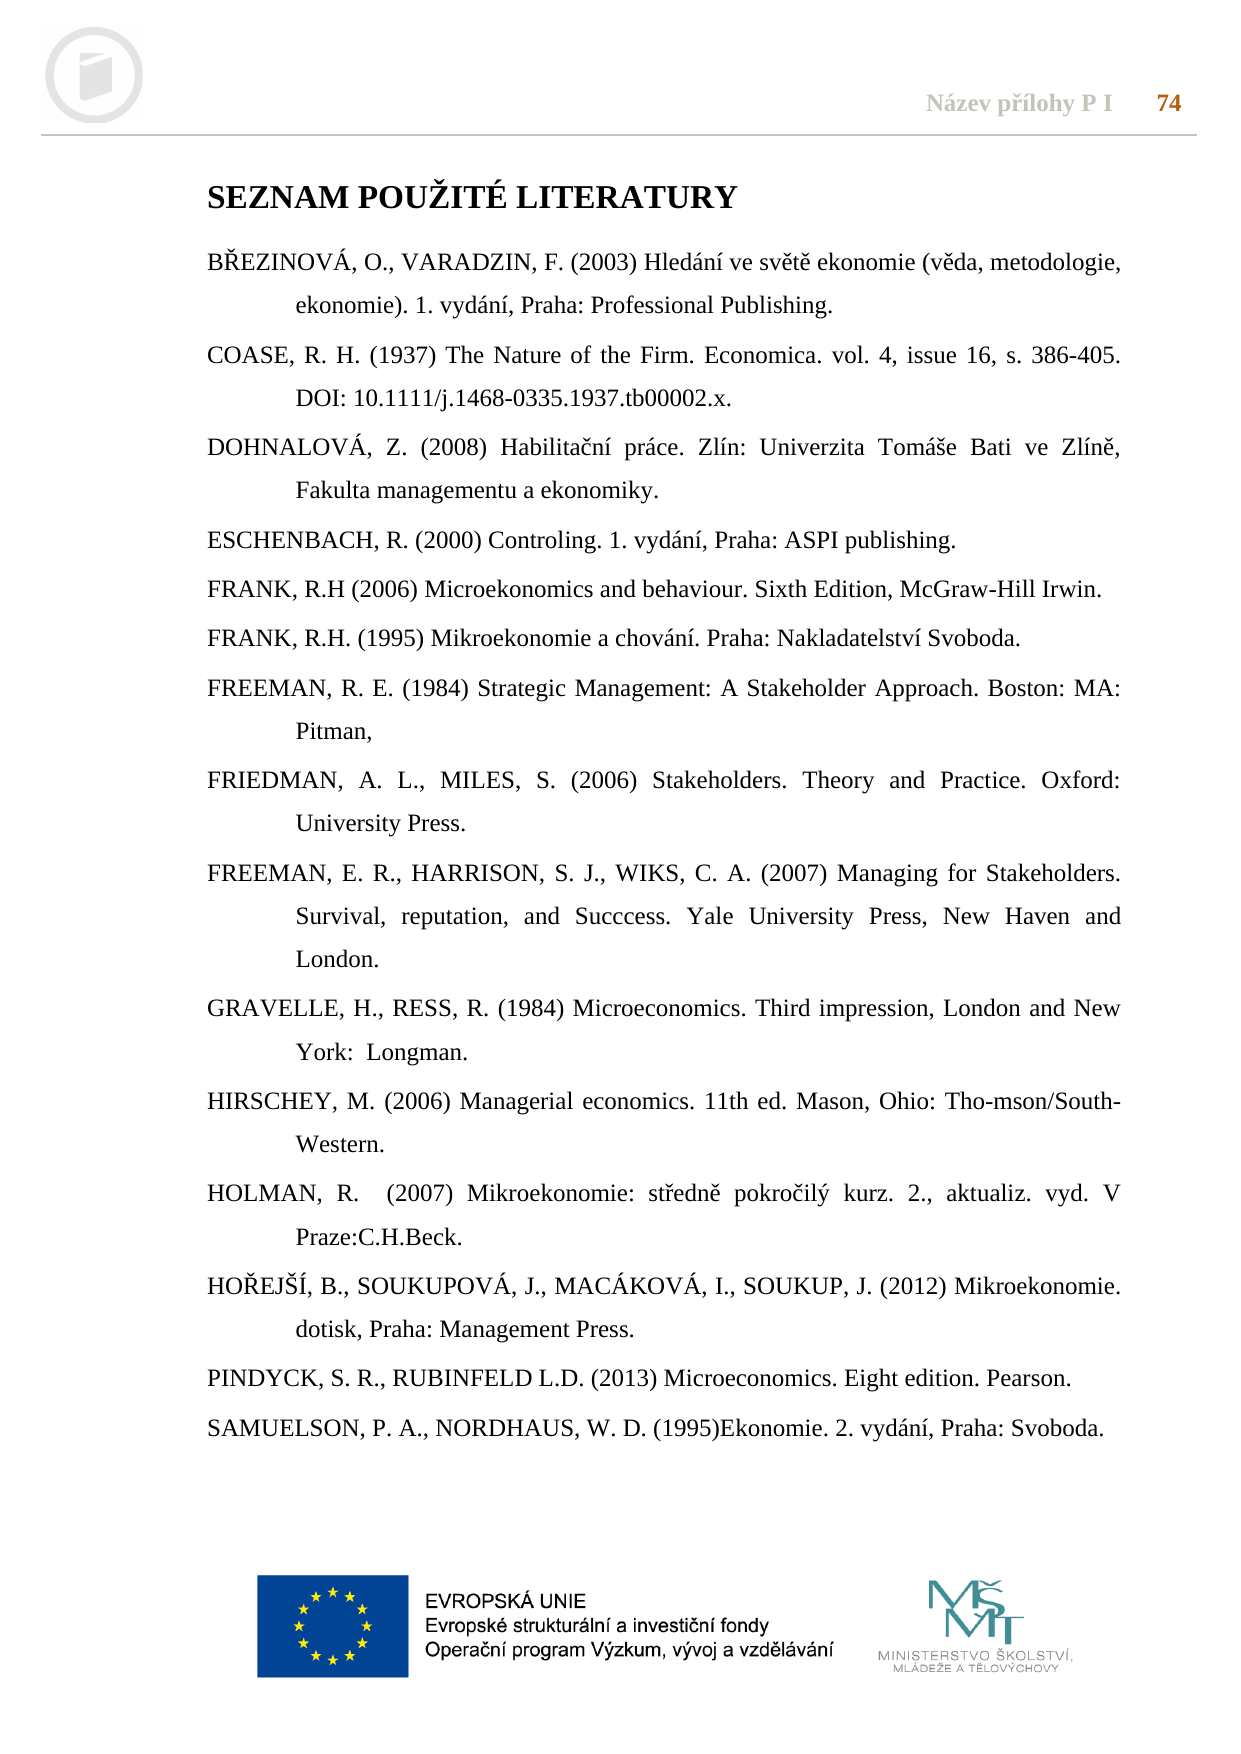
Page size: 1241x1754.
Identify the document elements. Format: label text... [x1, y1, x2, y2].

text Seznam použité literatury [207, 177, 1122, 216]
text FRIEDMAN, A. L., MILES, S. (2006) Stakeholders. Theory and Practice. Oxford: University Press. [207, 765, 1122, 837]
text DOHNALOVÁ, Z. (2008) Habilitační práce. Zlín: Univerzita Tomáše Bati ve Zlíně, Fakulta managementu a ekonomiky. [207, 432, 1122, 504]
text HOŘEJŠÍ, B., SOUKUPOVÁ, J., MACÁKOVÁ, I., SOUKUP, J. (2012) Mikroekonomie. dotisk, Praha: Management Press. [207, 1271, 1122, 1343]
text FREEMAN, E. R., HARRISON, S. J., WIKS, C. A. (2007) Managing for Stakeholders. Survival, reputation, and Succcess. Yale University Press, New Haven and London. [207, 858, 1122, 973]
text FRANK, R.H (2006) Microekonomics and behaviour. Sixth Edition, McGraw-Hill Irwin. [207, 574, 1122, 603]
text HIRSCHEY, M. (2006) Managerial economics. 11th ed. Mason, Ohio: Tho-mson/South-Western. [207, 1086, 1122, 1158]
text SAMUELSON, P. A., NORDHAUS, W. D. (1995)Ekonomie. 2. vydání, Praha: Svoboda. [207, 1413, 1122, 1442]
text FREEMAN, R. E. (1984) Strategic Management: A Stakeholder Approach. Boston: MA: Pitman, [207, 673, 1122, 745]
text FRANK, R.H. (1995) Mikroekonomie a chování. Praha: Nakladatelství Svoboda. [207, 623, 1122, 652]
text ESCHENBACH, R. (2000) Controling. 1. vydání, Praha: ASPI publishing. [207, 525, 1122, 553]
text GRAVELLE, H., RESS, R. (1984) Microeconomics. Third impression, London and New York: Longman. [207, 993, 1122, 1065]
text HOLMAN, R. (2007) Mikroekonomie: středně pokročilý kurz. 2., aktualiz. vyd. V Praze:C.H.Beck. [207, 1178, 1122, 1250]
picture [206, 1524, 1123, 1728]
text BŘEZINOVÁ, O., VARADZIN, F. (2003) Hledání ve světě ekonomie (věda, metodologie, ekonomie). 1. vydání, Praha: Professional Publishing. [207, 247, 1122, 319]
text COASE, R. H. (1937) The Nature of the Firm. Economica. vol. 4, issue 16, s. 386-405. DOI: 10.1111/j.1468-0335.1937.tb00002.x. [207, 340, 1122, 412]
text PINDYCK, S. R., RUBINFELD L.D. (2013) Microeconomics. Eight edition. Pearson. [207, 1363, 1122, 1392]
